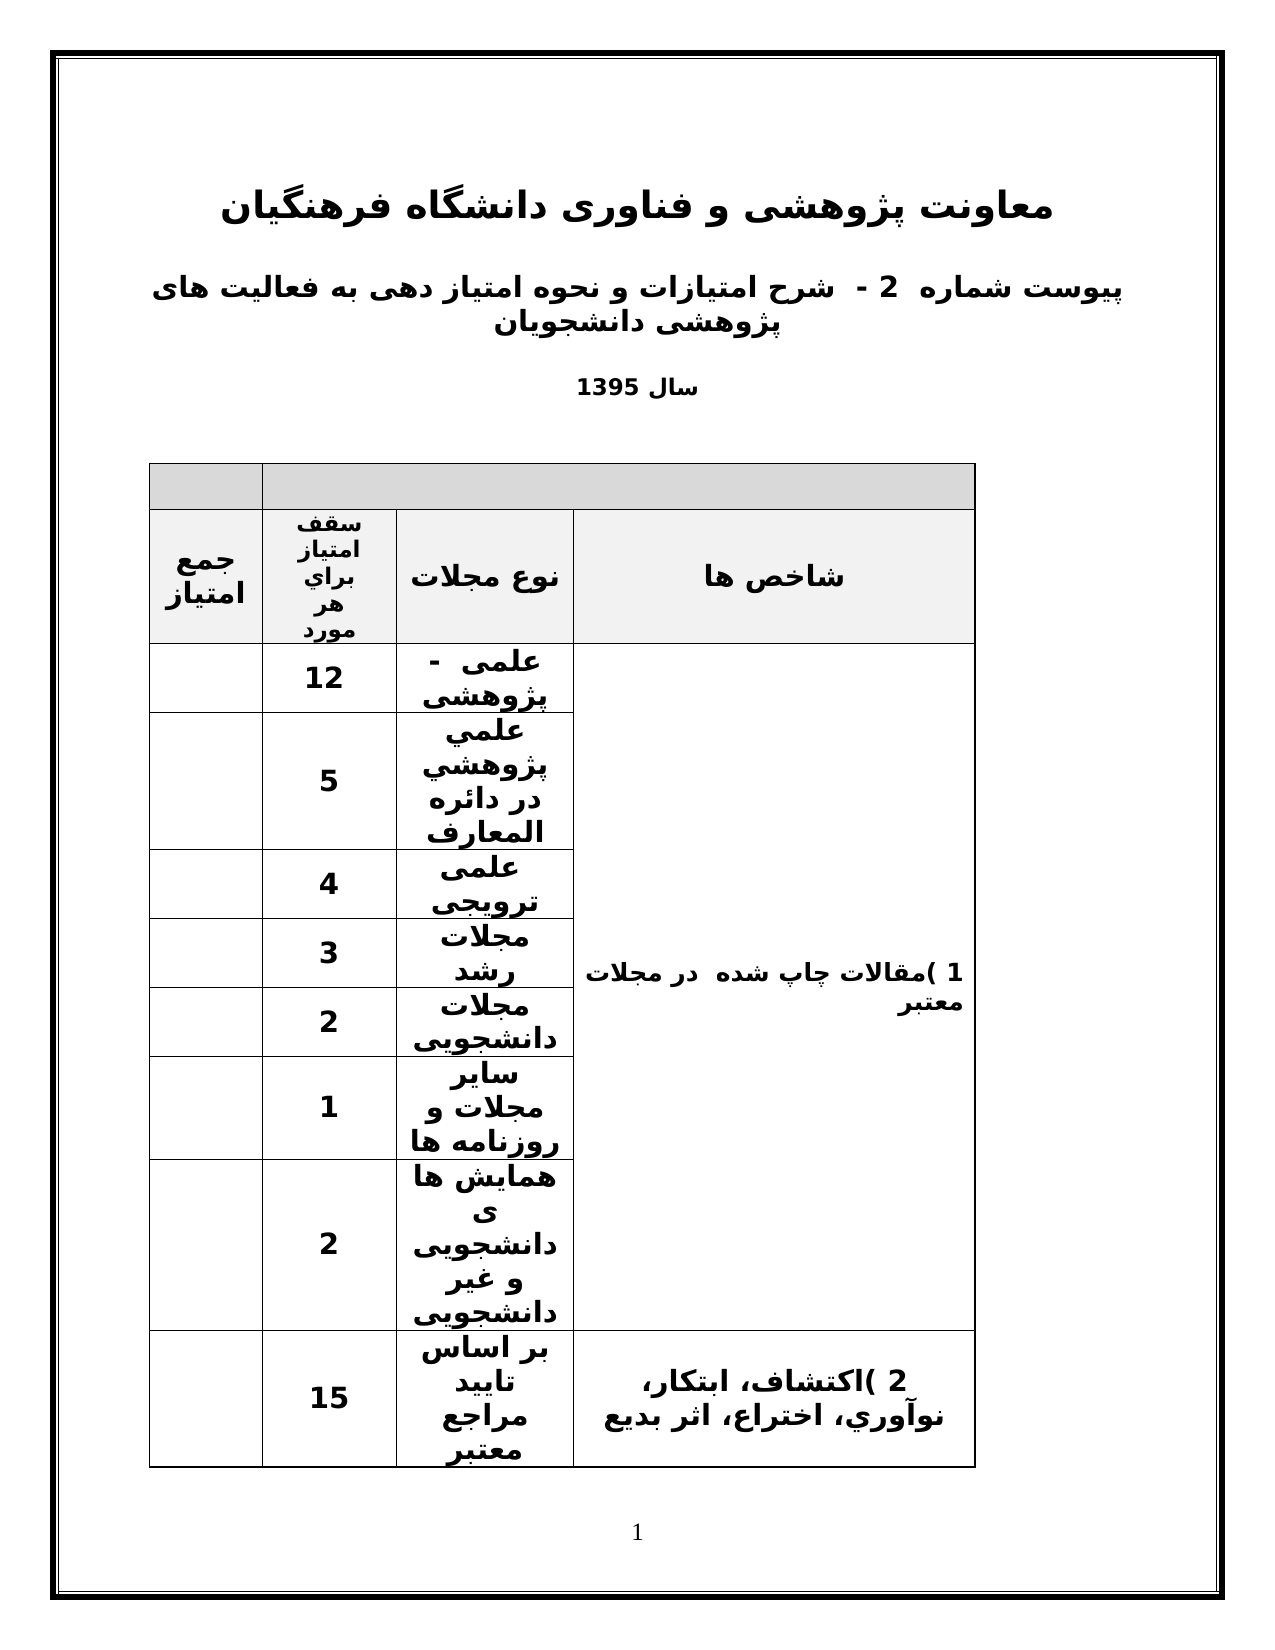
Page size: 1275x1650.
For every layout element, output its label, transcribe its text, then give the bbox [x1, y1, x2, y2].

table_cell [150, 1160, 262, 1329]
table_cell علمي پژوهشي در دائره المعارف [397, 713, 573, 849]
table_cell 1 [263, 1057, 396, 1159]
text معاونت پژوهشی و فناوری دانشگاه فرهنگیان [150, 183, 1125, 227]
table_cell [150, 988, 262, 1056]
table_cell علمی -پژوهشی [397, 644, 573, 712]
table_cell سایر مجلات و روزنامه ها [397, 1057, 573, 1159]
table_cell جمع امتیاز [150, 510, 262, 643]
table_cell نوع مجلات [397, 510, 573, 643]
table_cell 2 [263, 988, 396, 1056]
table_cell همایش ها ی دانشجویی و غیر دانشجویی [397, 1160, 573, 1329]
table_cell [150, 713, 262, 849]
table_cell 5 [263, 713, 396, 849]
table_cell مجلات دانشجویی [397, 988, 573, 1056]
table_cell 15 [263, 1331, 396, 1466]
table_cell مجلات رشد [397, 919, 573, 987]
table_cell [150, 1057, 262, 1159]
table_cell [150, 1331, 262, 1466]
table_cell [150, 644, 262, 712]
table_header [150, 464, 262, 509]
text پیوست شماره 2 - شرح امتیازات و نحوه امتیاز دهی به فعالیت های پژوهشی دانشجویان [150, 270, 1125, 338]
table_cell علمی ترویجی [397, 850, 573, 918]
table_cell [150, 850, 262, 918]
table_cell 1 )مقالات چاپ شده در مجلات معتبر [574, 644, 974, 1329]
table_cell 2 )اکتشاف، ابتكار، نوآوري، اختراع، اثر بدیع [574, 1331, 974, 1466]
table_cell شاخص ها [574, 510, 974, 643]
table_cell 2 [263, 1160, 396, 1329]
table_cell [150, 919, 262, 987]
table_cell 12 [263, 644, 396, 712]
table_cell بر اساس تایید مراجع معتبر [397, 1331, 573, 1466]
table_cell سقف امتياز براي هر مورد [263, 510, 396, 643]
table_cell 3 [263, 919, 396, 987]
table_header [263, 464, 974, 509]
table_cell 4 [263, 850, 396, 918]
text سال 1395 [150, 374, 1125, 401]
